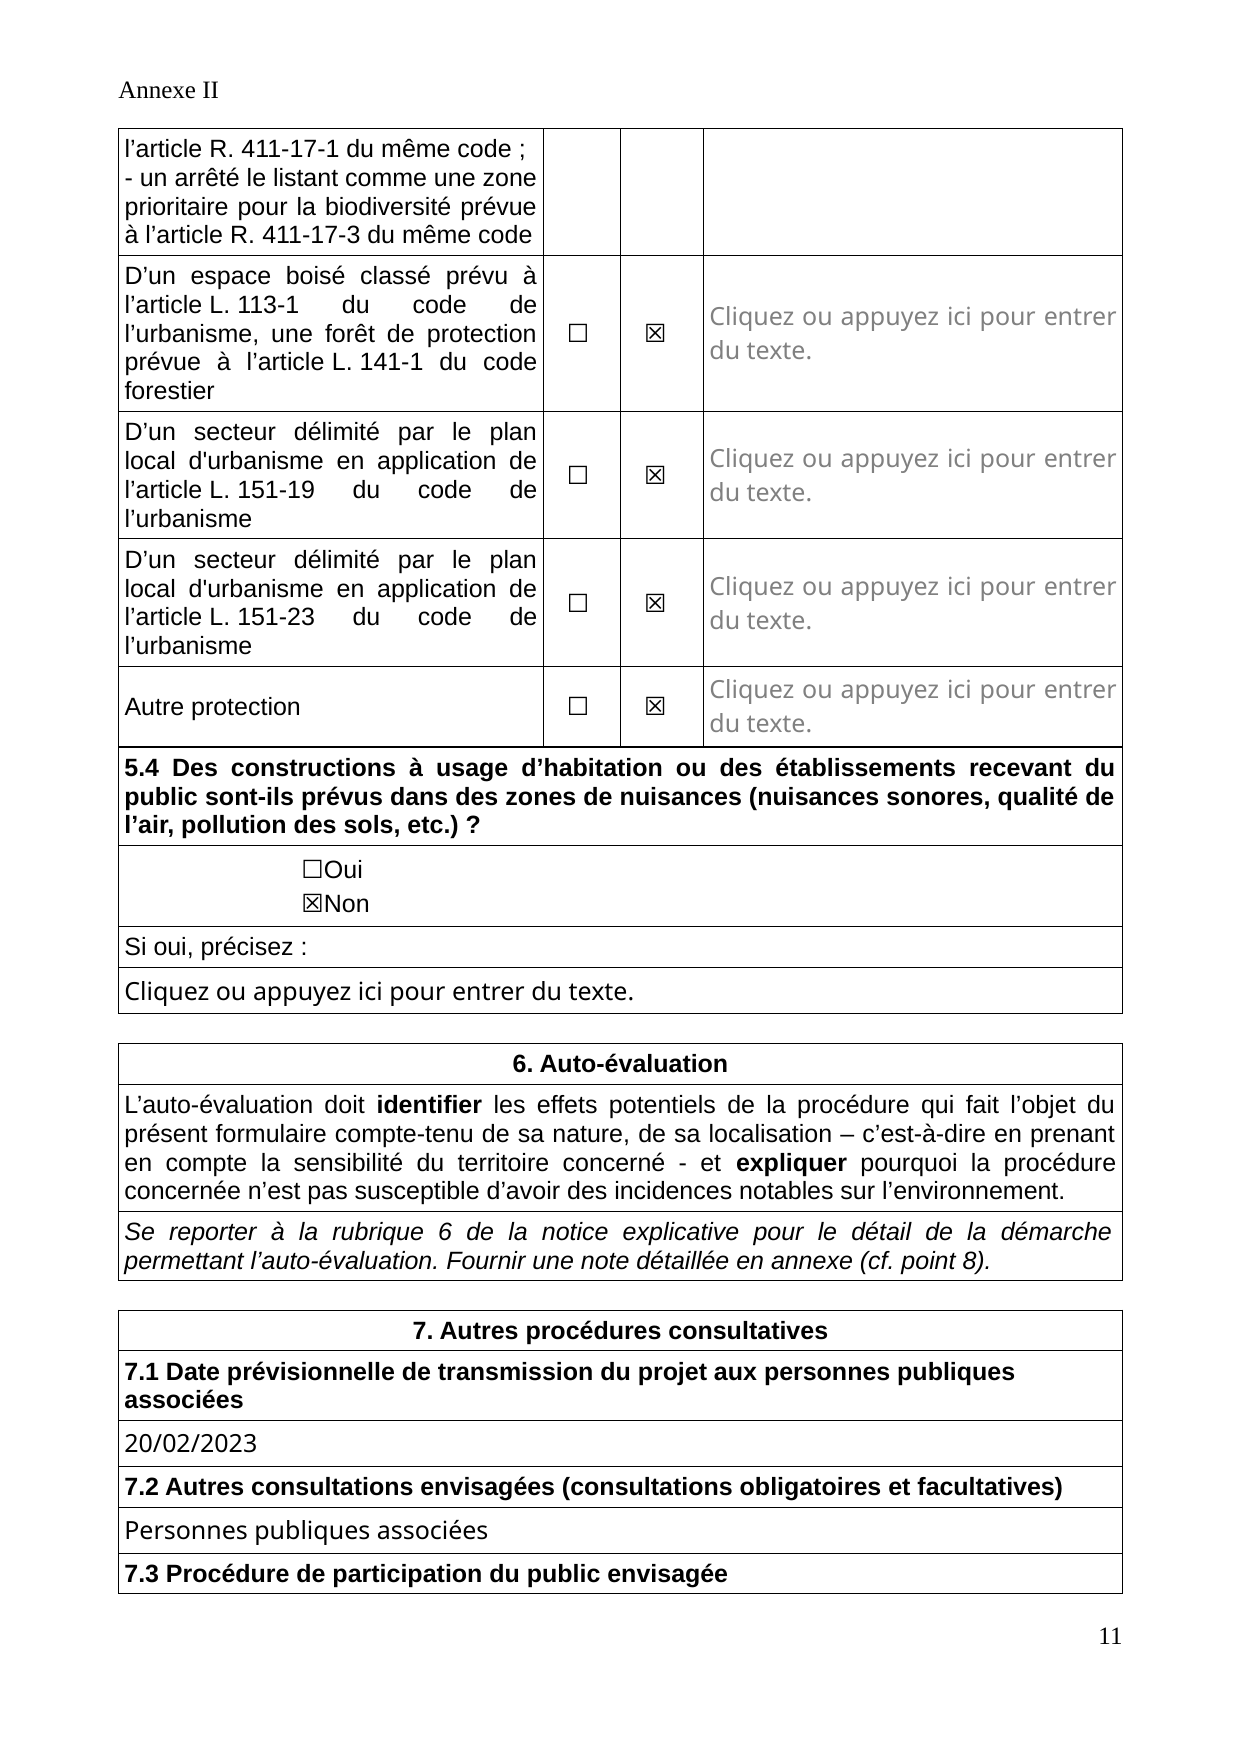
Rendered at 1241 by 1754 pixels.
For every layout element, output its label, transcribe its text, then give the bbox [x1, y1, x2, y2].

table_cell D’un secteur délimité par le plan local d'urbanisme en application de l’article L. 151-19 du code de l’urbanisme [119, 412, 543, 538]
table_cell 7.1 Date prévisionnelle de transmission du projet aux personnes publiques associées [119, 1351, 1122, 1420]
table_cell 7.3 Procédure de participation du public envisagée [119, 1554, 1122, 1593]
table_cell 7.2 Autres consultations envisagées (consultations obligatoires et facultatives) [119, 1467, 1122, 1507]
table_cell Si oui, précisez : [119, 927, 1122, 967]
table_cell L’auto-évaluation doit identifier les effets potentiels de la procédure qui fait l’objet du présent formulaire compte-tenu de sa nature, de sa localisation – c’est-à-dire en prenant en compte la sensibilité du territoire concerné - et expliquer pourquoi la procédure concernée n’est pas susceptible d’avoir des incidences notables sur l’environnement. [119, 1085, 1122, 1211]
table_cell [119, 129, 543, 255]
table_header 5.4 Des constructions à usage d’habitation ou des établissements recevant du public sont-ils prévus dans des zones de nuisances (nuisances sonores, qualité de l’air, pollution des sols, etc.) ? [119, 748, 1122, 845]
table_cell D’un espace boisé classé prévu à l’article L. 113-1 du code de l’urbanisme, une forêt de protection prévue à l’article L. 141-1 du code forestier [119, 256, 543, 411]
table_cell Oui Non [119, 846, 1122, 926]
table_header 6. Auto-évaluation [119, 1044, 1122, 1084]
table_cell D’un secteur délimité par le plan local d'urbanisme en application de l’article L. 151-23 du code de l’urbanisme [119, 539, 543, 666]
table_cell Se reporter à la rubrique 6 de la notice explicative pour le détail de la démarche permettant l’auto-évaluation. Fournir une note détaillée en annexe (cf. point 8). [119, 1212, 1122, 1280]
table_cell Autre protection [119, 667, 543, 746]
table_header 7. Autres procédures consultatives [119, 1311, 1122, 1350]
